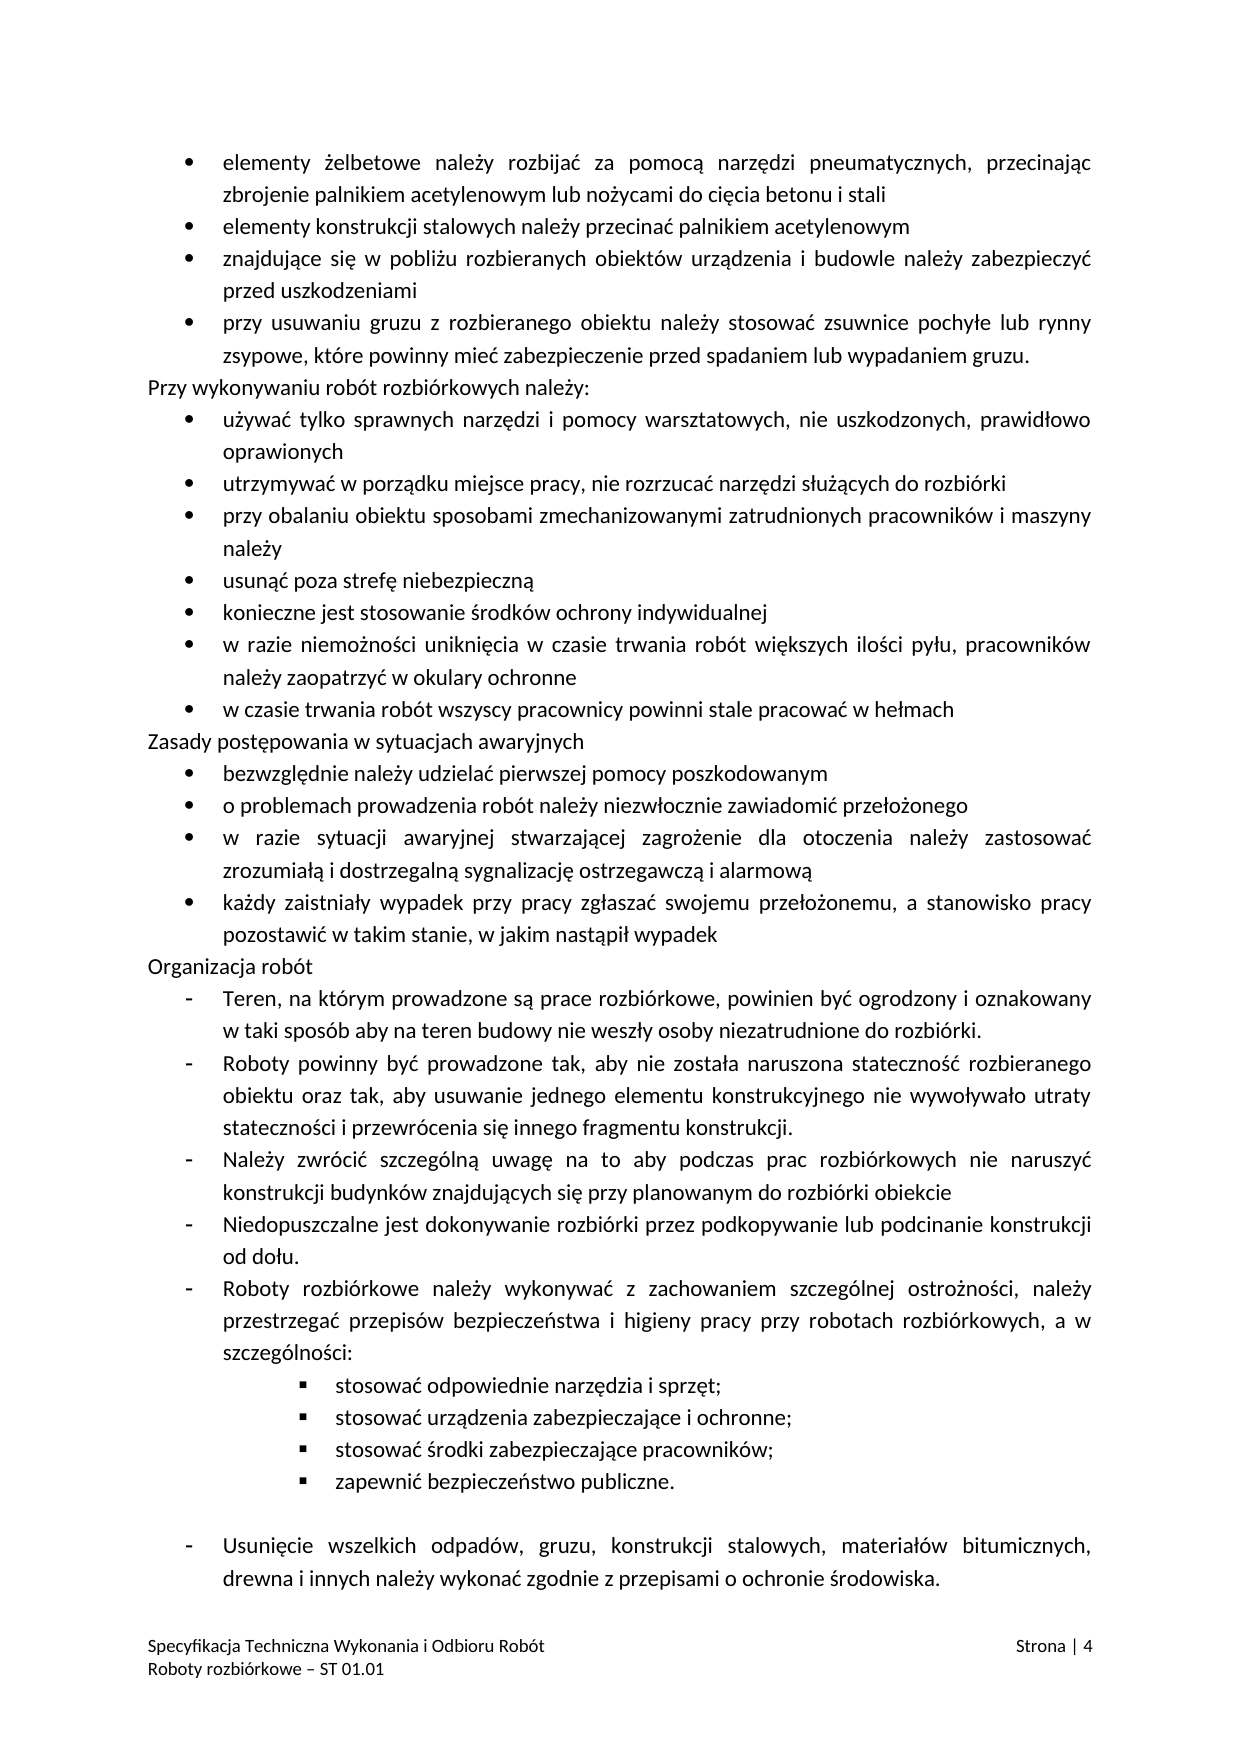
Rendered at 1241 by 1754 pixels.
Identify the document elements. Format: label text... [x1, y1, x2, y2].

list elementy żelbetowe należy rozbijać za pomocą narzędzi pneumatycznych, przecinając zbrojenie palnikiem acetylenowym lub nożycami do cięcia betonu i stali [185, 148, 1093, 208]
list przy usuwaniu gruzu z rozbieranego obiektu należy stosować zsuwnice pochyłe lub rynny zsypowe, które powinny mieć zabezpieczenie przed spadaniem lub wypadaniem gruzu. [185, 308, 1093, 369]
list zapewnić bezpieczeństwo publiczne. [298, 1467, 1093, 1495]
list stosować odpowiednie narzędzia i sprzęt; [298, 1371, 1093, 1399]
list o problemach prowadzenia robót należy niezwłocznie zawiadomić przełożonego [185, 791, 1093, 819]
list bezwzględnie należy udzielać pierwszej pomocy poszkodowanym [185, 759, 1093, 787]
list stosować środki zabezpieczające pracowników; [298, 1435, 1093, 1463]
list używać tylko sprawnych narzędzi i pomocy warsztatowych, nie uszkodzonych, prawidłowo oprawionych [185, 405, 1093, 465]
list w razie sytuacji awaryjnej stwarzającej zagrożenie dla otoczenia należy zastosować zrozumiałą i dostrzegalną sygnalizację ostrzegawczą i alarmową [185, 823, 1093, 884]
list Teren, na którym prowadzone są prace rozbiórkowe, powinien być ogrodzony i oznakowany w taki sposób aby na teren budowy nie weszły osoby niezatrudnione do rozbiórki. [185, 984, 1093, 1045]
list usunąć poza strefę niebezpieczną [185, 566, 1093, 594]
list Usunięcie wszelkich odpadów, gruzu, konstrukcji stalowych, materiałów bitumicznych, drewna i innych należy wykonać zgodnie z przepisami o ochronie środowiska. [185, 1532, 1093, 1592]
list znajdujące się w pobliżu rozbieranych obiektów urządzenia i budowle należy zabezpieczyć przed uszkodzeniami [185, 244, 1093, 304]
list utrzymywać w porządku miejsce pracy, nie rozrzucać narzędzi służących do rozbiórki [185, 469, 1093, 497]
list w czasie trwania robót wszyscy pracownicy powinni stale pracować w hełmach [185, 695, 1093, 723]
list Roboty rozbiórkowe należy wykonywać z zachowaniem szczególnej ostrożności, należy przestrzegać przepisów bezpieczeństwa i higieny pracy przy robotach rozbiórkowych, a w szczególności: [185, 1274, 1093, 1367]
text Organizacja robót [148, 952, 1093, 980]
list w razie niemożności uniknięcia w czasie trwania robót większych ilości pyłu, pracowników należy zaopatrzyć w okulary ochronne [185, 630, 1093, 691]
list Niedopuszczalne jest dokonywanie rozbiórki przez podkopywanie lub podcinanie konstrukcji od dołu. [185, 1210, 1093, 1270]
list Należy zwrócić szczególną uwagę na to aby podczas prac rozbiórkowych nie naruszyć konstrukcji budynków znajdujących się przy planowanym do rozbiórki obiekcie [185, 1145, 1093, 1206]
list stosować urządzenia zabezpieczające i ochronne; [298, 1403, 1093, 1431]
list przy obalaniu obiektu sposobami zmechanizowanymi zatrudnionych pracowników i maszyny należy [185, 502, 1093, 562]
text Przy wykonywaniu robót rozbiórkowych należy: [148, 373, 1093, 401]
list Roboty powinny być prowadzone tak, aby nie została naruszona stateczność rozbieranego obiektu oraz tak, aby usuwanie jednego elementu konstrukcyjnego nie wywoływało utraty stateczności i przewrócenia się innego fragmentu konstrukcji. [185, 1049, 1093, 1141]
list konieczne jest stosowanie środków ochrony indywidualnej [185, 598, 1093, 626]
text Zasady postępowania w sytuacjach awaryjnych [148, 727, 1093, 755]
list elementy konstrukcji stalowych należy przecinać palnikiem acetylenowym [185, 212, 1093, 240]
list każdy zaistniały wypadek przy pracy zgłaszać swojemu przełożonemu, a stanowisko pracy pozostawić w takim stanie, w jakim nastąpił wypadek [185, 888, 1093, 948]
